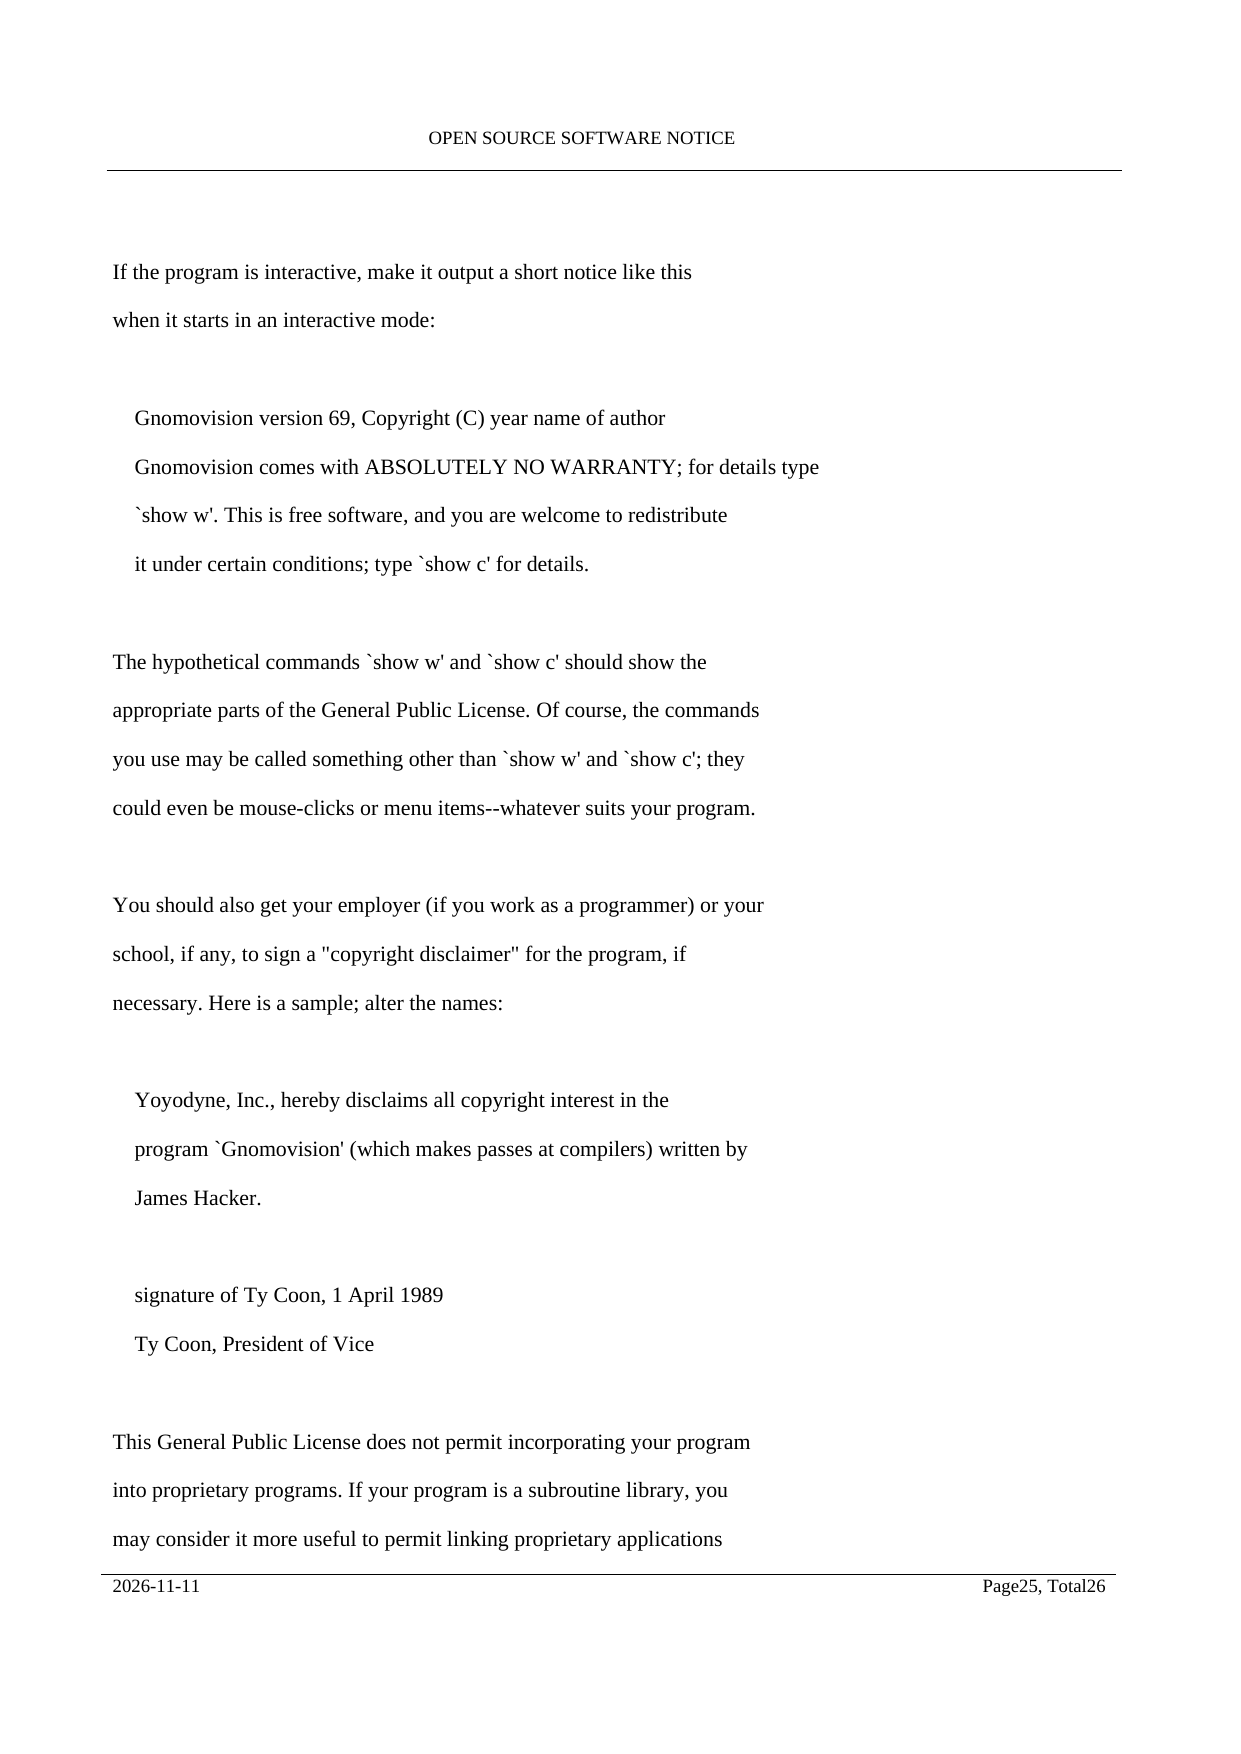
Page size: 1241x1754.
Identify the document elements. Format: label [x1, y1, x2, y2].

text [112, 206, 1128, 1555]
